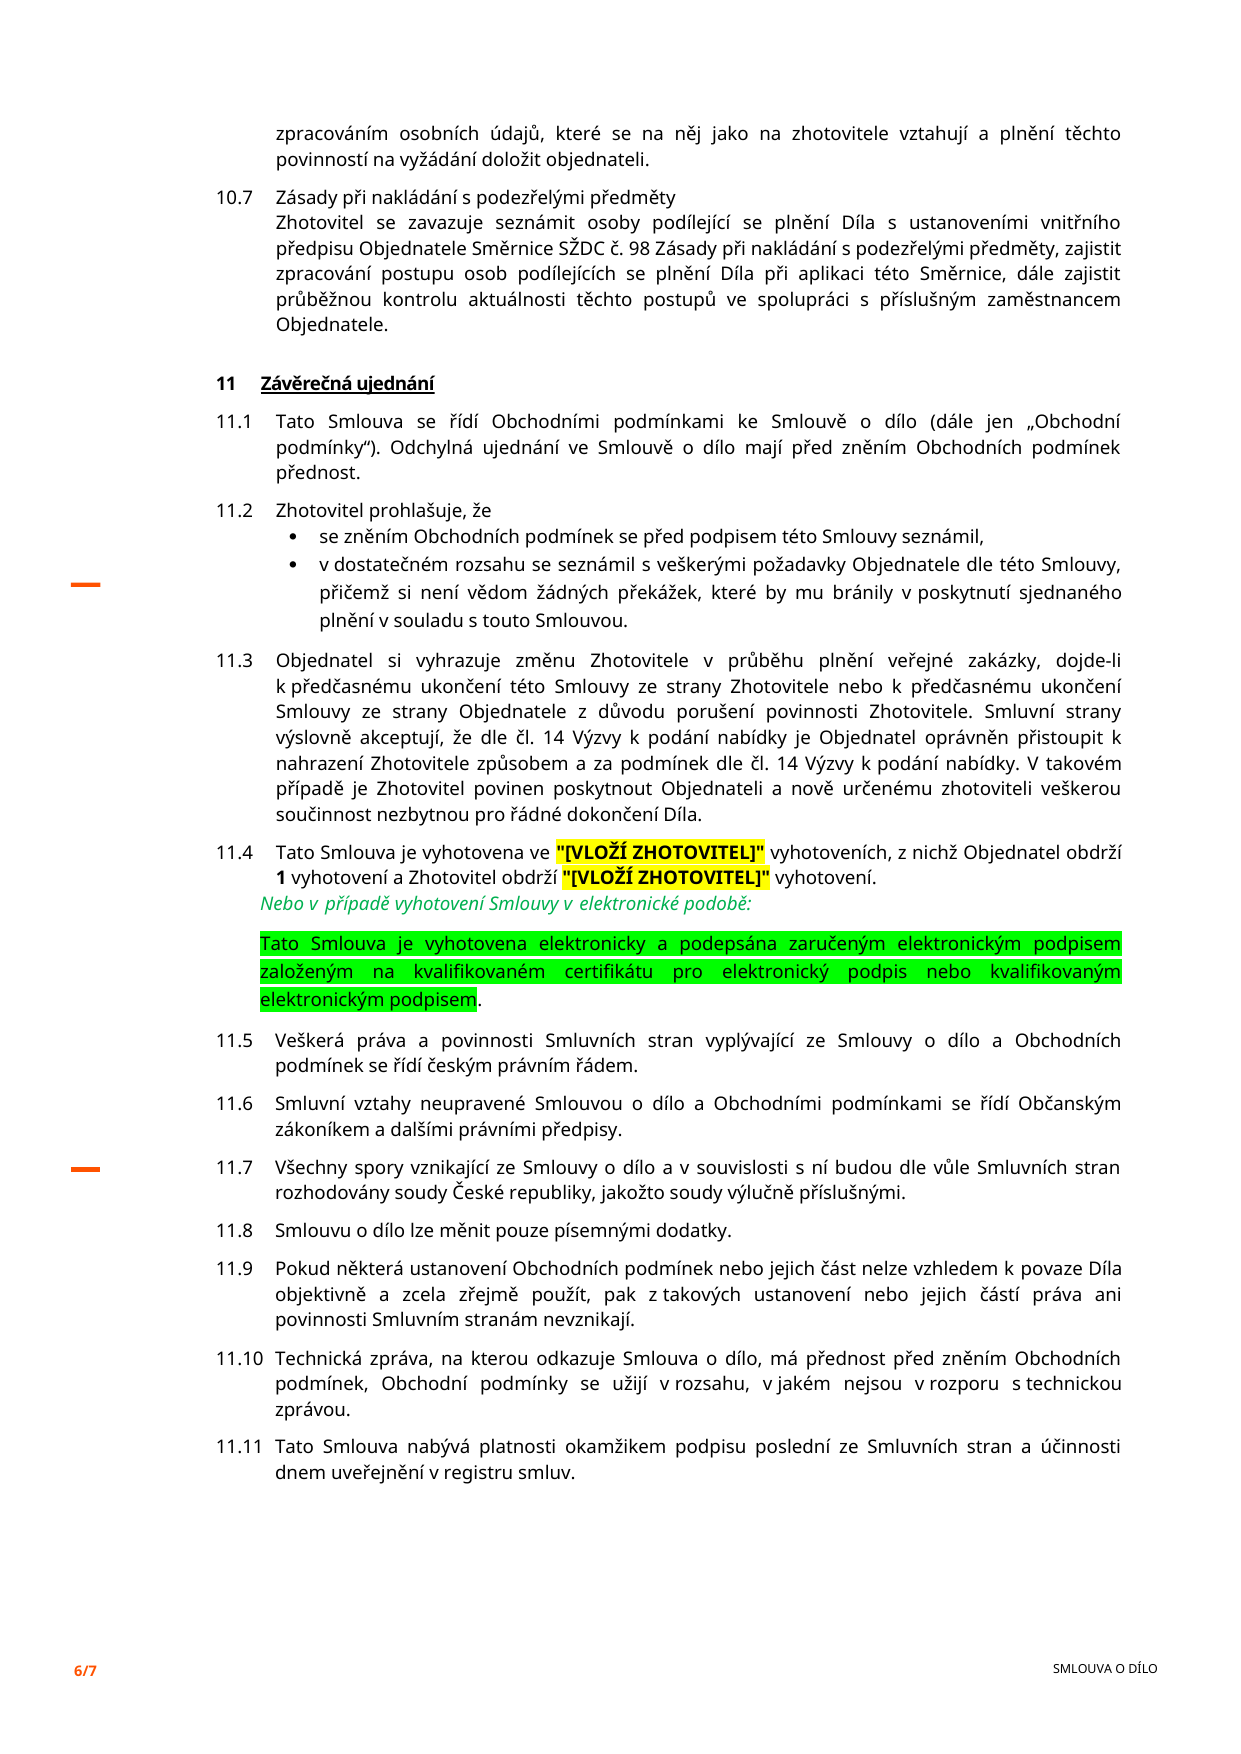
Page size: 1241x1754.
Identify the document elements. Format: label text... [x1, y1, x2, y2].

subtitle Veškerá práva a povinnosti Smluvních stran vyplývající ze Smlouvy o dílo a Obchodních podmínek se řídí českým právním řádem. [216, 1027, 1122, 1078]
list v dostatečném rozsahu se seznámil s veškerými požadavky Objednatele dle této Smlouvy, přičemž si není vědom žádných překážek, které by mu bránily v poskytnutí sjednaného plnění v souladu s touto Smlouvou. [289, 551, 1122, 633]
subtitle Zhotovitel se zavazuje seznámit osoby podílející se plnění Díla s ustanoveními vnitřního předpisu Objednatele Směrnice SŽDC č. 98 Zásady při nakládání s podezřelými předměty, zajistit zpracování postupu osob podílejících se plnění Díla při aplikaci této Směrnice, dále zajistit průběžnou kontrolu aktuálnosti těchto postupů ve spolupráci s příslušným zaměstnancem Objednatele. [276, 210, 1122, 337]
subtitle Závěrečná ujednání [216, 371, 1122, 396]
subtitle Smluvní vztahy neupravené Smlouvou o dílo a Obchodními podmínkami se řídí Občanským zákoníkem a dalšími právními předpisy. [216, 1091, 1122, 1142]
subtitle Všechny spory vznikající ze Smlouvy o dílo a v souvislosti s ní budou dle vůle Smluvních stran rozhodovány soudy České republiky, jakožto soudy výlučně příslušnými. [216, 1154, 1122, 1205]
subtitle Pokud některá ustanovení Obchodních podmínek nebo jejich část nelze vzhledem k povaze Díla objektivně a zcela zřejmě použít, pak z takových ustanovení nebo jejich částí práva ani povinnosti Smluvním stranám nevznikají. [216, 1256, 1122, 1332]
subtitle Tato Smlouva je vyhotovena ve "[VLOŽÍ ZHOTOVITEL]" vyhotoveních, z nichž Objednatel obdrží 1 vyhotovení a Zhotovitel obdrží "[VLOŽÍ ZHOTOVITEL]" vyhotovení. [216, 839, 1122, 890]
subtitle Tato Smlouva se řídí Obchodními podmínkami ke Smlouvě o dílo (dále jen „Obchodní podmínky“). Odchylná ujednání ve Smlouvě o dílo mají před zněním Obchodních podmínek přednost. [216, 409, 1122, 485]
subtitle Zásady při nakládání s podezřelými předměty [216, 184, 1122, 210]
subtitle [216, 121, 1122, 172]
subtitle Tato Smlouva nabývá platnosti okamžikem podpisu poslední ze Smluvních stran a účinnosti dnem uveřejnění v registru smluv. [216, 1434, 1122, 1485]
subtitle Smlouvu o dílo lze měnit pouze písemnými dodatky. [216, 1218, 1122, 1243]
list Nebo v případě vyhotovení Smlouvy v elektronické podobě: [260, 890, 1122, 916]
subtitle Zhotovitel prohlašuje, že [216, 498, 1122, 523]
subtitle Objednatel si vyhrazuje změnu Zhotovitele v průběhu plnění veřejné zakázky, dojde-li k předčasnému ukončení této Smlouvy ze strany Zhotovitele nebo k předčasnému ukončení Smlouvy ze strany Objednatele z důvodu porušení povinnosti Zhotovitele. Smluvní strany výslovně akceptují, že dle čl. 14 Výzvy k podání nabídky je Objednatel oprávněn přistoupit k nahrazení Zhotovitele způsobem a za podmínek dle čl. 14 Výzvy k podání nabídky. V takovém případě je Zhotovitel povinen poskytnout Objednateli a nově určenému zhotoviteli veškerou součinnost nezbytnou pro řádné dokončení Díla. [216, 648, 1122, 826]
list se zněním Obchodních podmínek se před podpisem této Smlouvy seznámil, [289, 523, 1122, 549]
list Tato Smlouva je vyhotovena elektronicky a podepsána zaručeným elektronickým podpisem založeným na kvalifikovaném certifikátu pro elektronický podpis nebo kvalifikovaným elektronickým podpisem. [260, 984, 1122, 1012]
subtitle Technická zpráva, na kterou odkazuje Smlouva o dílo, má přednost před zněním Obchodních podmínek, Obchodní podmínky se užijí v rozsahu, v jakém nejsou v rozporu s technickou zprávou. [216, 1345, 1122, 1421]
